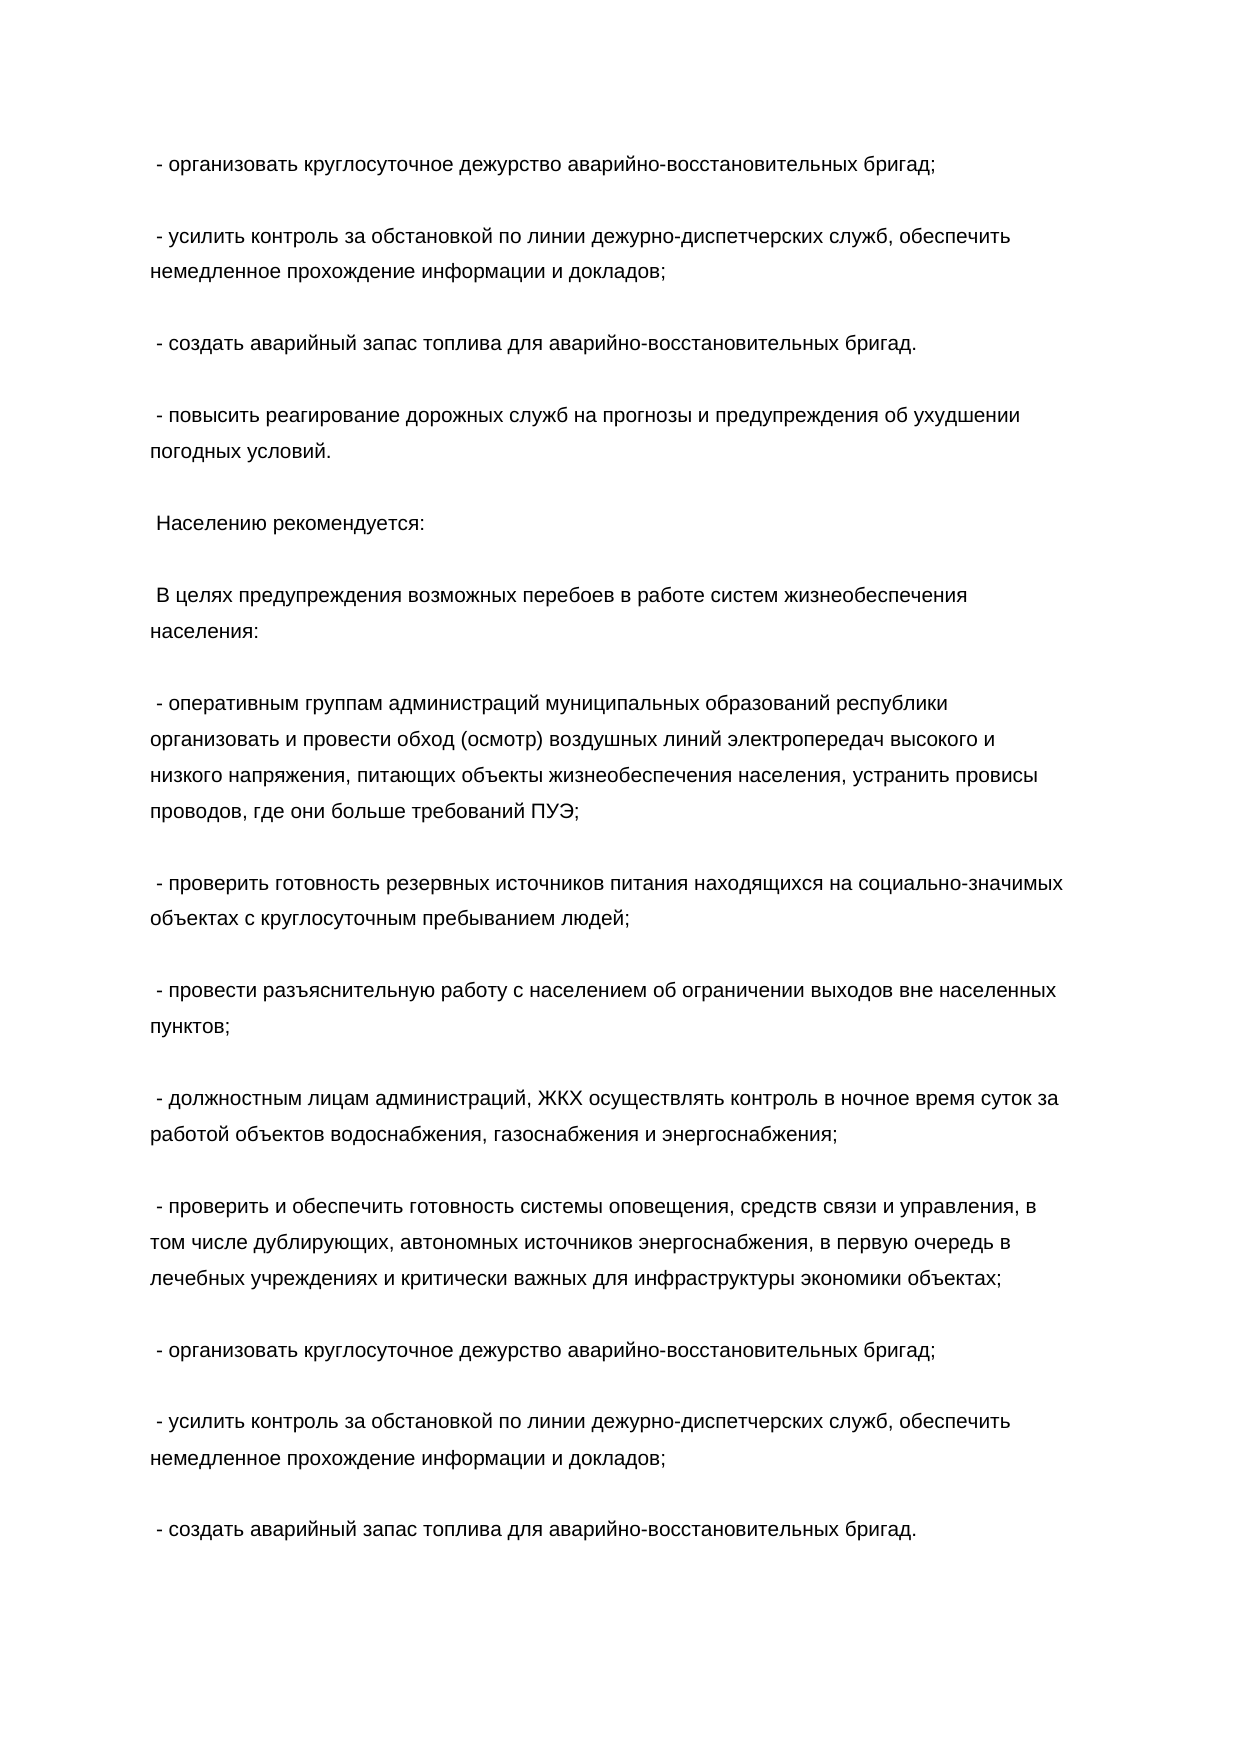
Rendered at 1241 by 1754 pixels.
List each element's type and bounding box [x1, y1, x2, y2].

table_cell [140, 150, 1078, 1577]
